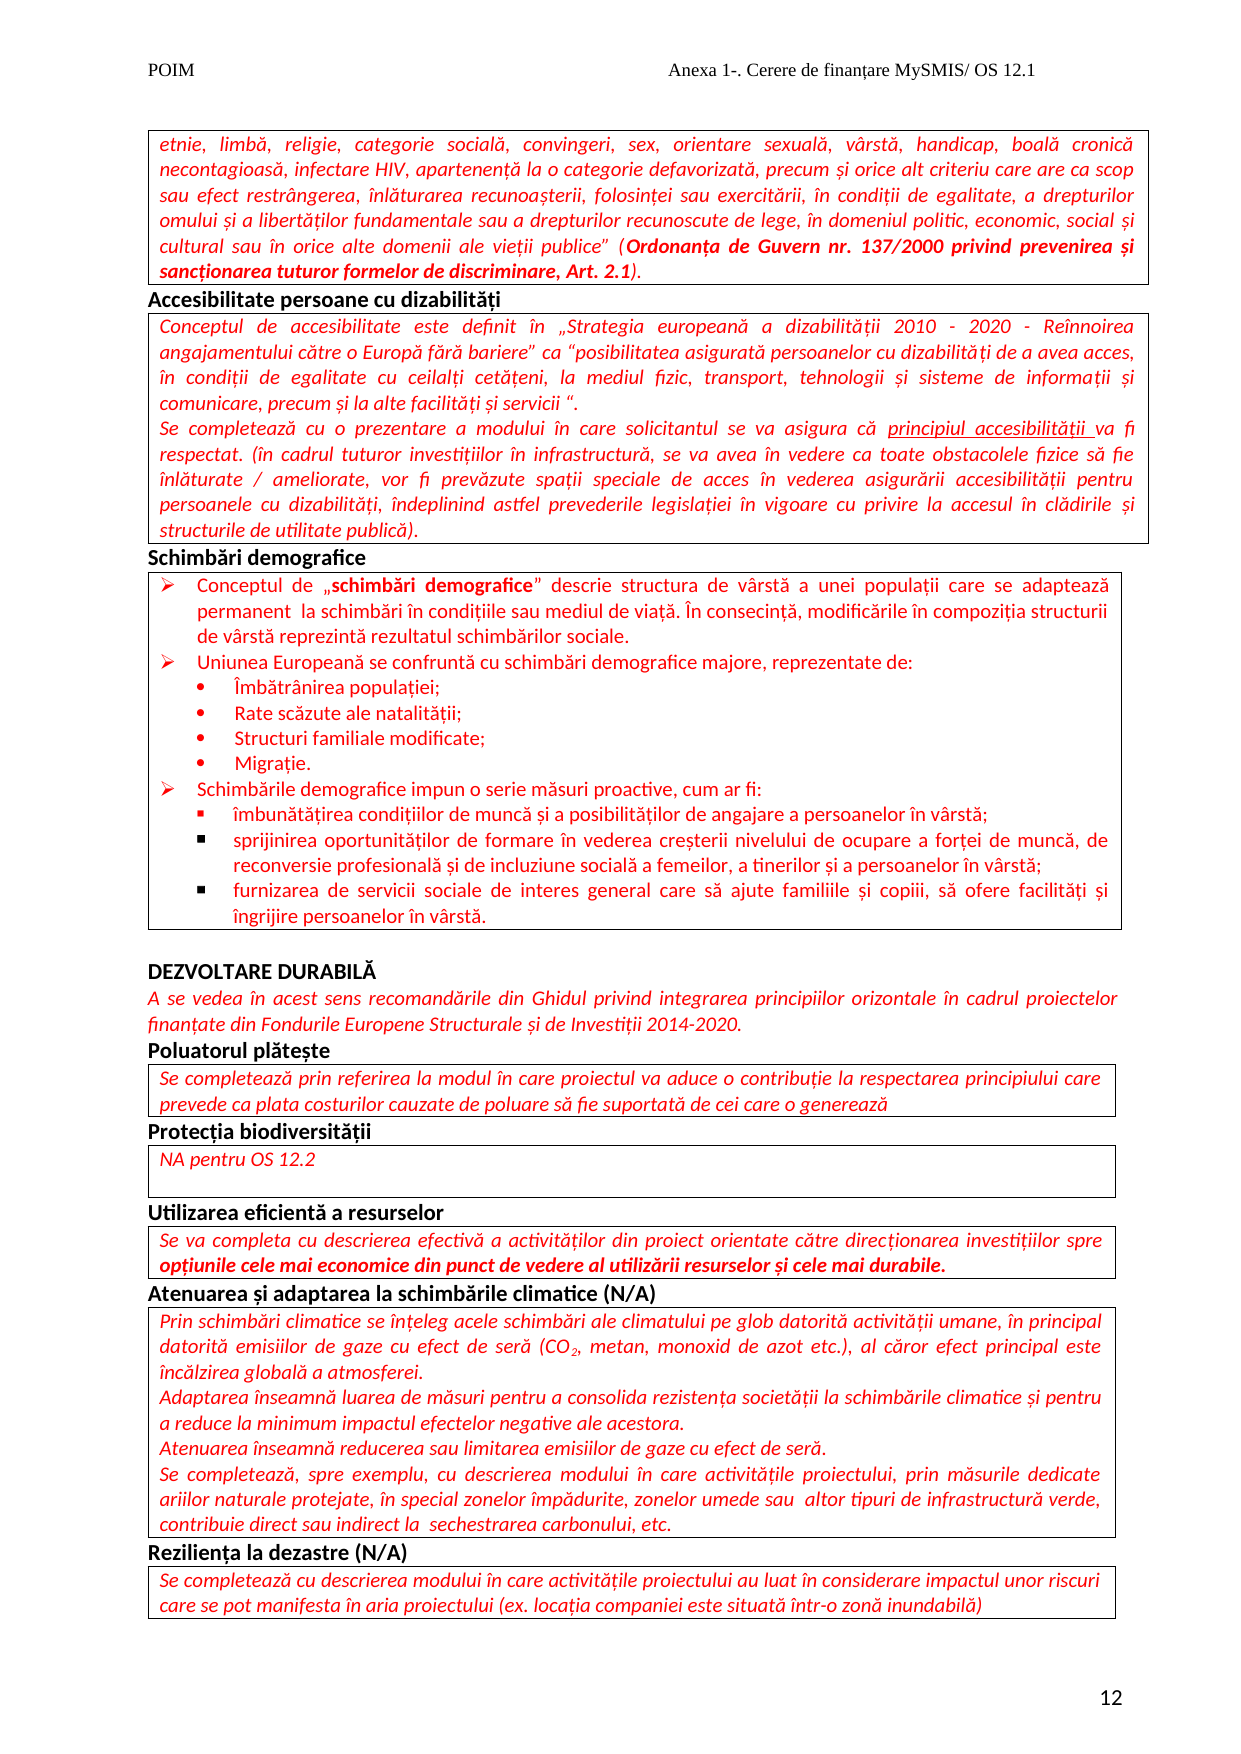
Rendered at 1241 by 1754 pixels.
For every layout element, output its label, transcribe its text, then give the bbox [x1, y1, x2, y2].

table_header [149, 131, 1148, 284]
text Atenuarea și adaptarea la schimbările climatice (N/A) [148, 1279, 1122, 1307]
table_header Prin schimbări climatice se înțeleg acele schimbări ale climatului pe glob datorită activității umane, în principal datorită emisiilor de gaze cu efect de seră (CO2, metan, monoxid de azot etc.), al căror efect principal este încălzirea globală a atmosferei. Adaptarea înseamnă luarea de măsuri pentru a consolida rezistența societății la schimbările climatice și pentru a reduce la minimum impactul efectelor negative ale acestora. Atenuarea înseamnă reducerea sau limitarea emisiilor de gaze cu efect de seră. Se completează, spre exemplu, cu descrierea modului în care activităţile proiectului, prin măsurile dedicate ariilor naturale protejate, în special zonelor împădurite, zonelor umede sau altor tipuri de infrastructură verde, contribuie direct sau indirect la sechestrarea carbonului, etc. [149, 1308, 1115, 1537]
table_header NA pentru OS 12.2 [149, 1146, 1115, 1197]
text Schimbări demografice [148, 544, 1122, 572]
table_header Se completează cu descrierea modului în care activităţile proiectului au luat în considerare impactul unor riscuri care se pot manifesta în aria proiectului (ex. locaţia companiei este situată într-o zonă inundabilă) [149, 1567, 1115, 1618]
table_header Conceptul de „schimbări demografice” descrie structura de vârstă a unei populații care se adaptează permanent la schimbări în condițiile sau mediul de viață. În consecință, modificările în compoziția structurii de vârstă reprezintă rezultatul schimbărilor sociale. Uniunea Europeană se confruntă cu schimbări demografice majore, reprezentate de: Îmbătrânirea populației; Rate scăzute ale natalității; Structuri familiale modificate; Migrație. Schimbările demografice impun o serie măsuri proactive, cum ar fi: îmbunătățirea condițiilor de muncă și a posibilităților de angajare a persoanelor în vârstă; sprijinirea oportunităților de formare în vederea creșterii nivelului de ocupare a forței de muncă, de reconversie profesională și de incluziune socială a femeilor, a tinerilor și a persoanelor în vârstă; furnizarea de servicii sociale de interes general care să ajute familiile și copiii, să ofere facilități și îngrijire persoanelor în vârstă. [149, 573, 1121, 928]
text DEZVOLTARE DURABILĂ [148, 957, 1122, 986]
table_header Se completează prin referirea la modul în care proiectul va aduce o contribuţie la respectarea principiului care prevede ca plata costurilor cauzate de poluare să fie suportată de cei care o generează [149, 1065, 1115, 1116]
text Utilizarea eficientă a resurselor [148, 1198, 1122, 1226]
text Reziliența la dezastre (N/A) [148, 1538, 1122, 1566]
text A se vedea în acest sens recomandările din Ghidul privind integrarea principiilor orizontale în cadrul proiectelor finanţate din Fondurile Europene Structurale şi de Investiţii 2014-2020. [148, 986, 1122, 1036]
table_header Se va completa cu descrierea efectivă a activităţilor din proiect orientate către direcționarea investițiilor spre opțiunile cele mai economice din punct de vedere al utilizării resurselor și cele mai durabile. [149, 1227, 1115, 1278]
table_header Conceptul de accesibilitate este definit în „Strategia europeană a dizabilității 2010 - 2020 - Reînnoirea angajamentului către o Europă fără bariere” ca “posibilitatea asigurată persoanelor cu dizabilități de a avea acces, în condiții de egalitate cu ceilalți cetățeni, la mediul fizic, transport, tehnologii și sisteme de informații și comunicare, precum și la alte facilități și servicii “. Se completează cu o prezentare a modului în care solicitantul se va asigura că principiul accesibilității va fi respectat. (în cadrul tuturor investiţiilor în infrastructură, se va avea în vedere ca toate obstacolele fizice să fie înlăturate / ameliorate, vor fi prevăzute spaţii speciale de acces în vederea asigurării accesibilităţii pentru persoanele cu dizabilităţi, îndeplinind astfel prevederile legislaţiei în vigoare cu privire la accesul în clădirile şi structurile de utilitate publică). [149, 314, 1148, 542]
text Poluatorul plătește [148, 1036, 1122, 1064]
text Accesibilitate persoane cu dizabilități [148, 285, 1122, 313]
text Protecția biodiversității [148, 1117, 1122, 1145]
